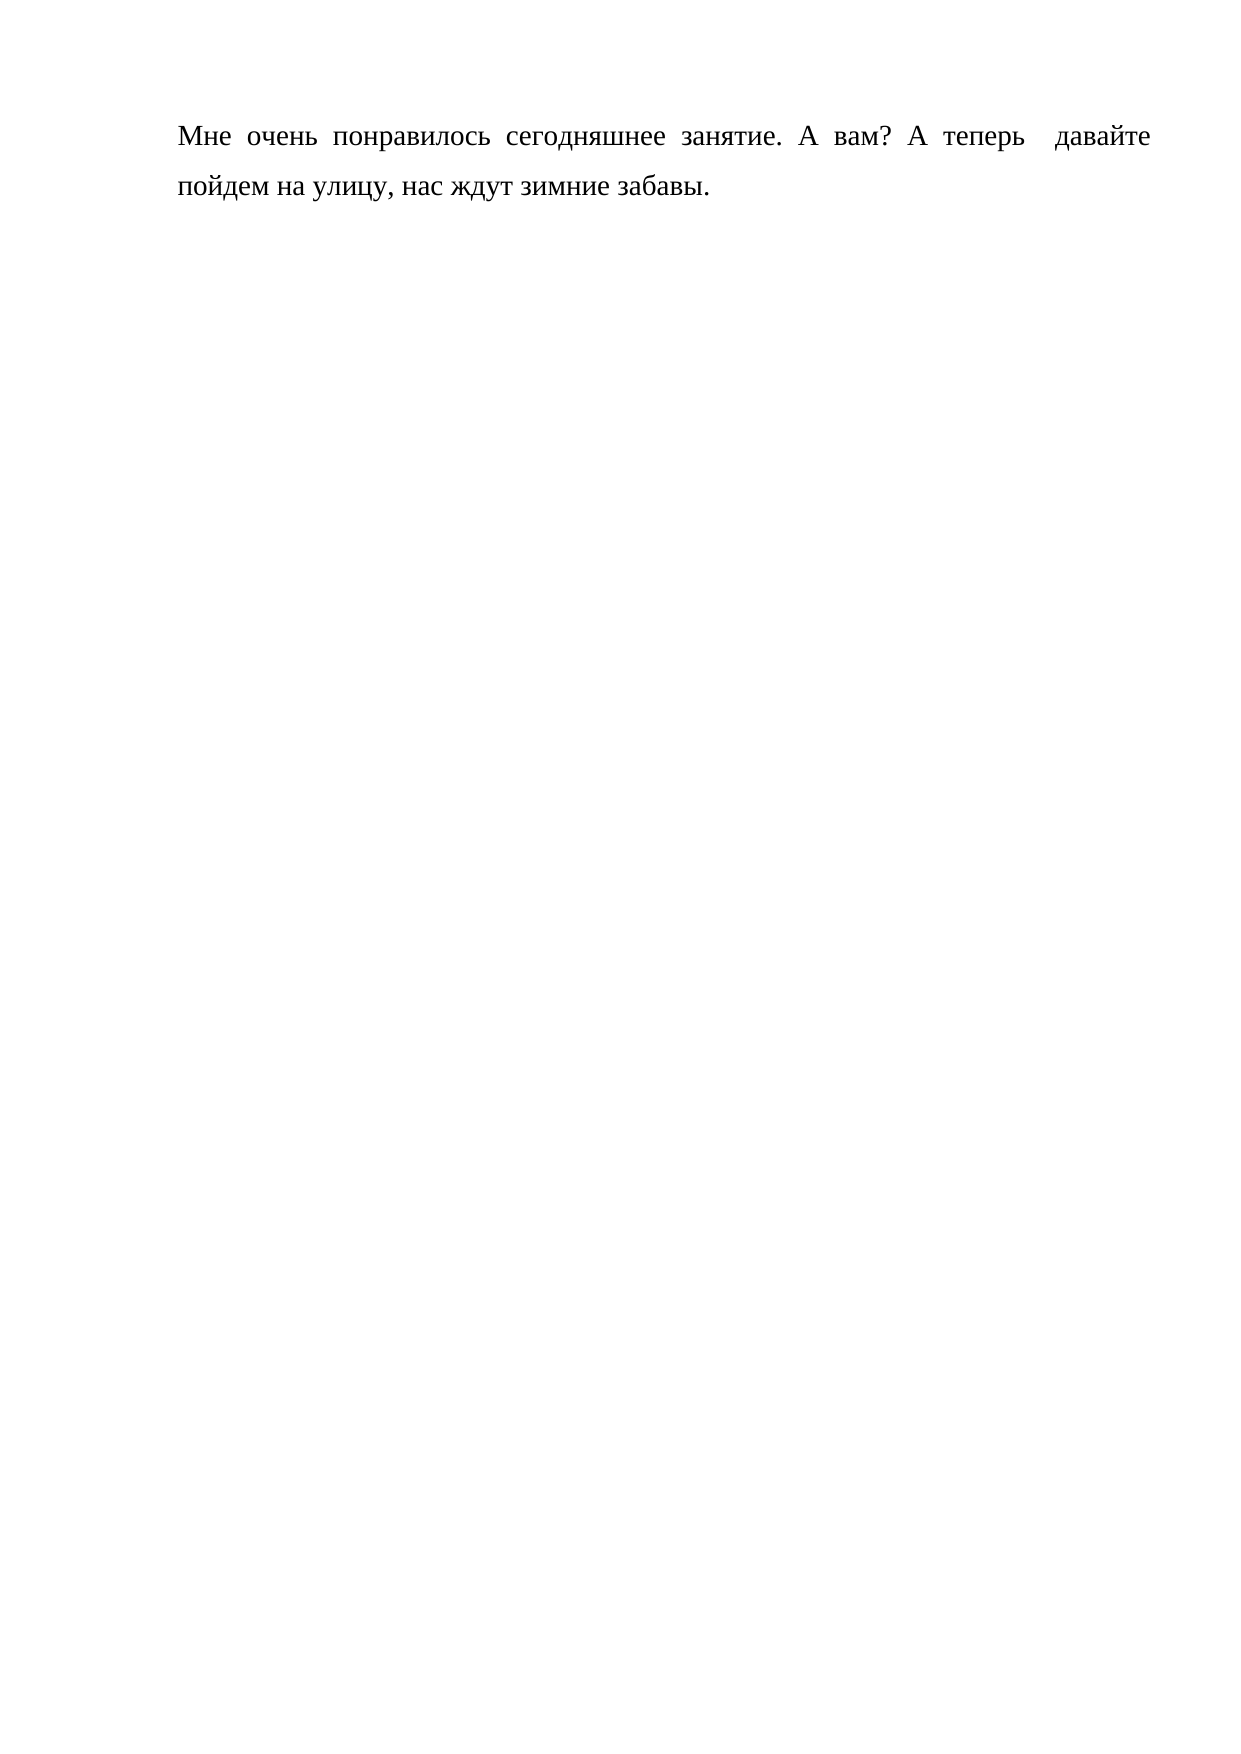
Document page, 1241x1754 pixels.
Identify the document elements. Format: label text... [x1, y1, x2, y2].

text Мне очень понравилось сегодняшнее занятие. А вам? А теперь давайте пойдем на улицу, нас ждут зимние забавы. [177, 118, 1152, 202]
